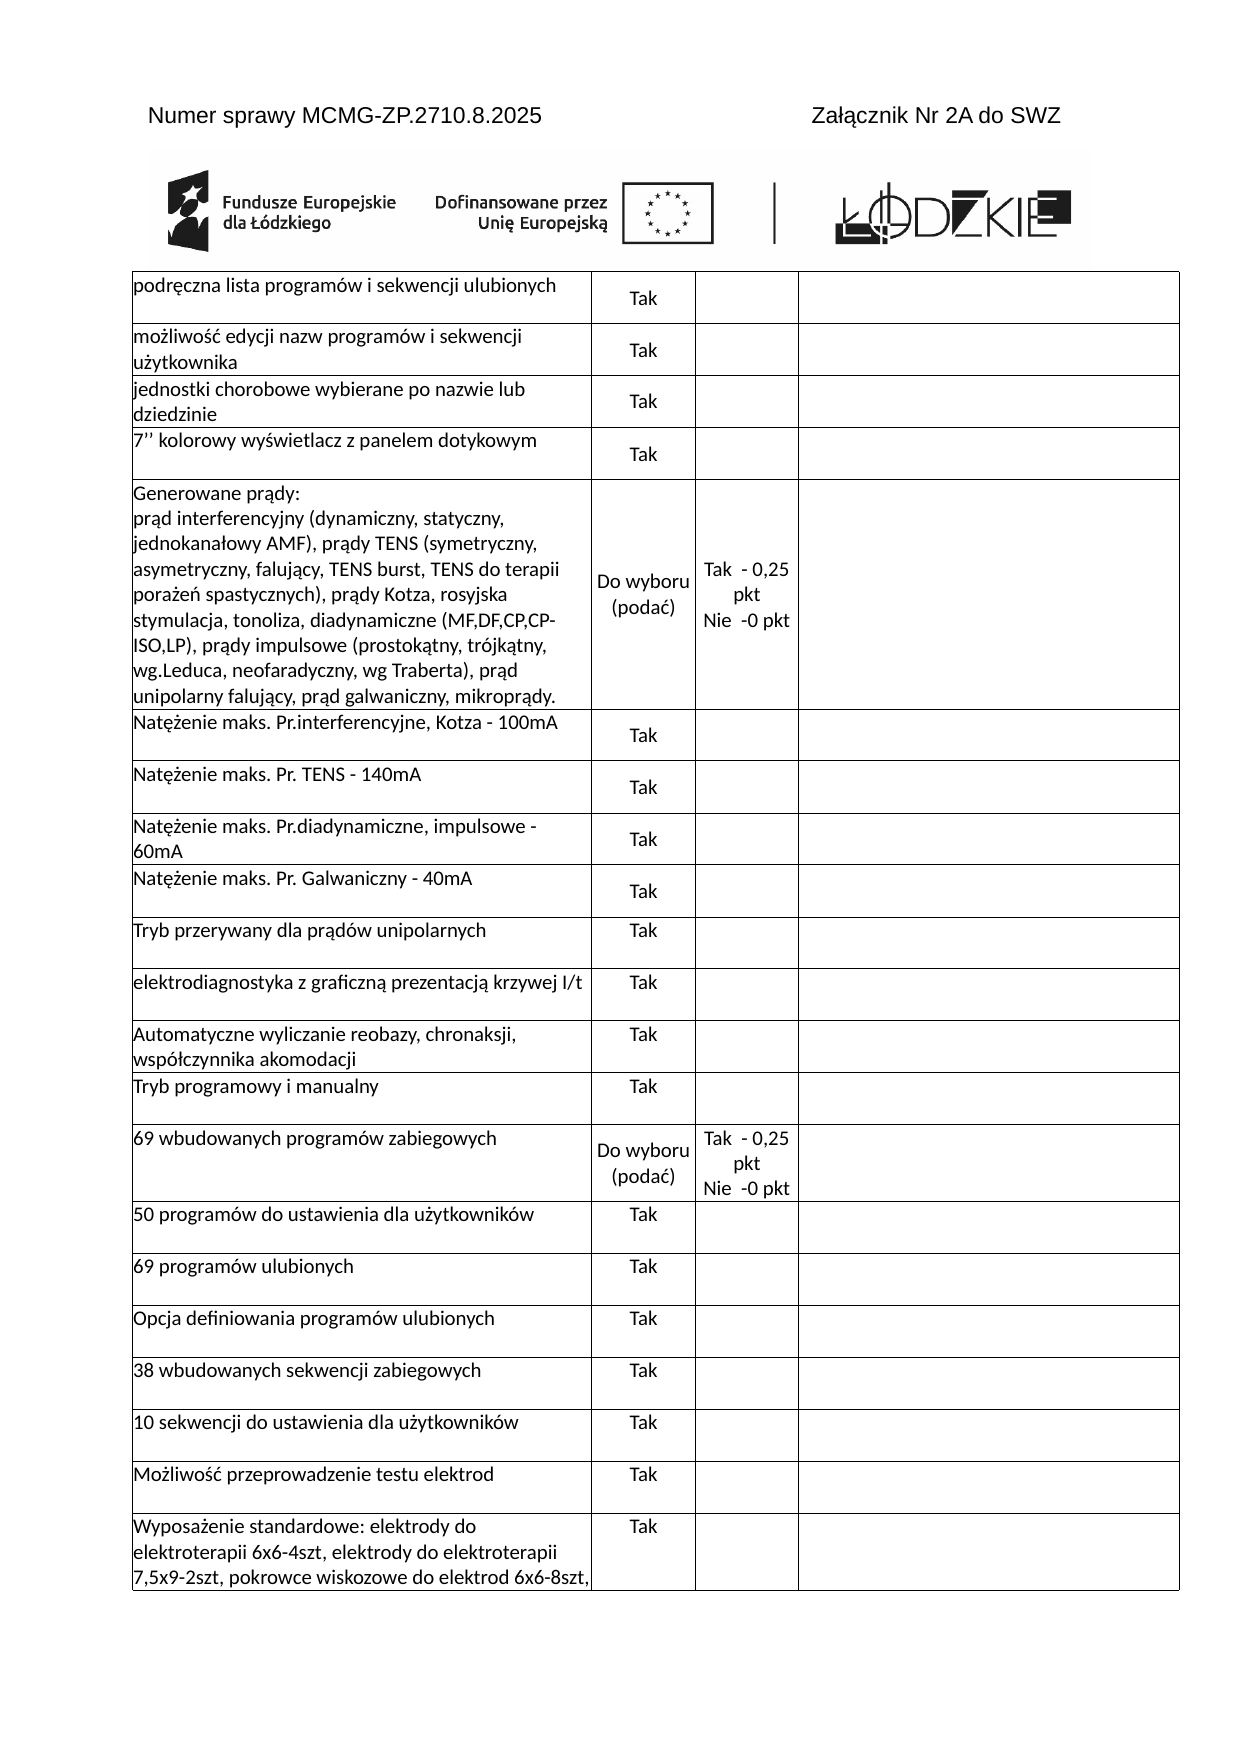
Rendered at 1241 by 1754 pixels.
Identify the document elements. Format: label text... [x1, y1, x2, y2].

table_cell [696, 918, 798, 968]
table_cell [799, 324, 1179, 375]
table_cell [696, 1306, 798, 1357]
table_cell Tak [592, 918, 695, 968]
table_cell Tak [592, 1202, 695, 1253]
table_cell jednostki chorobowe wybierane po nazwie lub dziedzinie [133, 376, 591, 427]
table_cell Natężenie maks. Pr.diadynamiczne, impulsowe - 60mA [133, 814, 591, 864]
table_cell Tak [592, 1358, 695, 1409]
table_cell Tak [592, 1021, 695, 1072]
table_cell [799, 1073, 1179, 1124]
table_cell 50 programów do ustawienia dla użytkowników [133, 1202, 591, 1253]
table_cell [696, 1514, 798, 1590]
table_cell Tak [592, 865, 695, 916]
table_cell [799, 761, 1179, 812]
table_cell [799, 710, 1179, 760]
table_cell Natężenie maks. Pr. Galwaniczny - 40mA [133, 865, 591, 916]
table_cell [696, 1202, 798, 1253]
table_cell Generowane prądy: prąd interferencyjny (dynamiczny, statyczny, jednokanałowy AMF), prądy TENS (symetryczny, asymetryczny, falujący, TENS burst, TENS do terapii porażeń spastycznych), prądy Kotza, rosyjska stymulacja, tonoliza, diadynamiczne (MF,DF,CP,CP-ISO,LP), prądy impulsowe (prostokątny, trójkątny, wg.Leduca, neofaradyczny, wg Traberta), prąd unipolarny falujący, prąd galwaniczny, mikroprądy. [133, 480, 591, 708]
table_cell 38 wbudowanych sekwencji zabiegowych [133, 1358, 591, 1409]
table_cell [696, 969, 798, 1020]
table_cell [696, 814, 798, 864]
table_cell Do wyboru (podać) [592, 1125, 695, 1201]
table_cell [696, 1358, 798, 1409]
table_cell [799, 865, 1179, 916]
table_cell Tak [592, 1306, 695, 1357]
table_cell [799, 1462, 1179, 1513]
table_cell [799, 272, 1179, 323]
table_cell Tak [592, 376, 695, 427]
table_cell [799, 428, 1179, 479]
table_cell [696, 710, 798, 760]
table_cell możliwość edycji nazw programów i sekwencji użytkownika [133, 324, 591, 375]
table_cell [696, 1410, 798, 1461]
table_cell [696, 324, 798, 375]
table_cell Tak [592, 814, 695, 864]
table_cell 7’’ kolorowy wyświetlacz z panelem dotykowym [133, 428, 591, 479]
table_cell Tak [592, 710, 695, 760]
table_cell [696, 865, 798, 916]
table_cell Tak [592, 428, 695, 479]
table_cell [799, 1202, 1179, 1253]
table_cell Tryb programowy i manualny [133, 1073, 591, 1124]
table_cell [799, 480, 1179, 708]
table_cell [799, 918, 1179, 968]
table_cell [799, 814, 1179, 864]
table_cell Tak - 0,25 pkt Nie -0 pkt [696, 1125, 798, 1201]
table_cell Tryb przerywany dla prądów unipolarnych [133, 918, 591, 968]
table_cell Tak [592, 1410, 695, 1461]
table_cell Natężenie maks. Pr.interferencyjne, Kotza - 100mA [133, 710, 591, 760]
table_cell Do wyboru (podać) [592, 480, 695, 708]
table_cell [799, 376, 1179, 427]
table_cell Tak - 0,25 pkt Nie -0 pkt [696, 480, 798, 708]
table_cell [696, 1073, 798, 1124]
table_cell [799, 1306, 1179, 1357]
table_cell 10 sekwencji do ustawienia dla użytkowników [133, 1410, 591, 1461]
table_cell [799, 1021, 1179, 1072]
table_cell Tak [592, 324, 695, 375]
table_cell Tak [592, 1514, 695, 1590]
table_cell [696, 761, 798, 812]
table_cell [696, 272, 798, 323]
table_cell elektrodiagnostyka z graficzną prezentacją krzywej I/t [133, 969, 591, 1020]
table_cell [696, 1254, 798, 1305]
table_cell [799, 1514, 1179, 1590]
table_cell [696, 428, 798, 479]
table_cell 69 programów ulubionych [133, 1254, 591, 1305]
table_cell [696, 1021, 798, 1072]
table_cell Możliwość przeprowadzenie testu elektrod [133, 1462, 591, 1513]
table_cell Tak [592, 969, 695, 1020]
table_cell Automatyczne wyliczanie reobazy, chronaksji, współczynnika akomodacji [133, 1021, 591, 1072]
table_cell Tak [592, 1073, 695, 1124]
table_cell [799, 1125, 1179, 1201]
table_cell Natężenie maks. Pr. TENS - 140mA [133, 761, 591, 812]
table_cell [799, 1358, 1179, 1409]
table_cell [799, 969, 1179, 1020]
table_cell 69 wbudowanych programów zabiegowych [133, 1125, 591, 1201]
table_cell Tak [592, 761, 695, 812]
table_cell Opcja definiowania programów ulubionych [133, 1306, 591, 1357]
table_cell Tak [592, 272, 695, 323]
table_cell podręczna lista programów i sekwencji ulubionych [133, 272, 591, 323]
table_cell [696, 376, 798, 427]
table_cell [799, 1254, 1179, 1305]
table_cell [799, 1410, 1179, 1461]
table_cell [696, 1462, 798, 1513]
table_cell Tak [592, 1254, 695, 1305]
picture [147, 149, 1091, 271]
table_cell Tak [592, 1462, 695, 1513]
